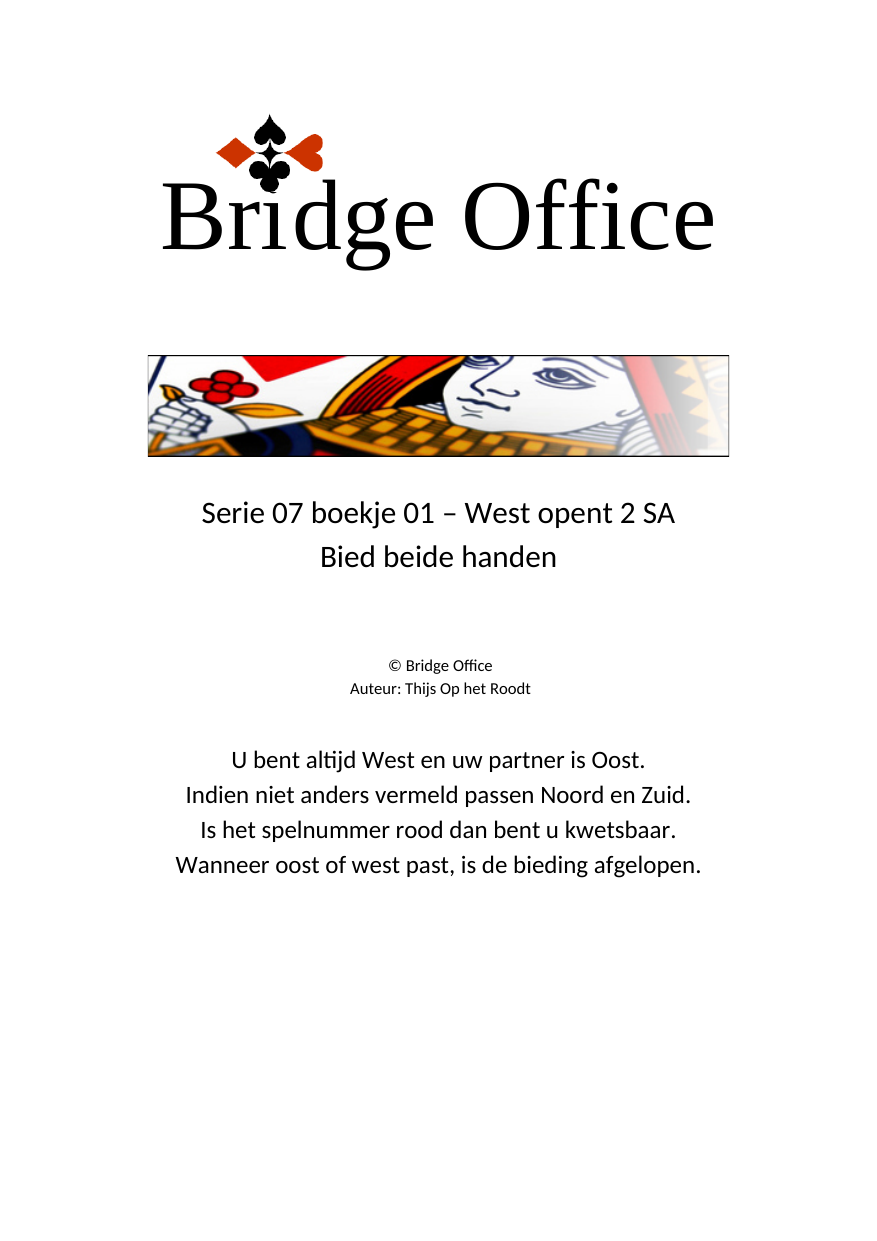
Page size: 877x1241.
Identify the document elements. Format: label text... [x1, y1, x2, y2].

text Bied beide handen [148, 537, 729, 575]
picture [215, 113, 323, 192]
text © Bridge Office [148, 655, 729, 676]
text Serie 07 boekje 01 – West opent 2 SA [148, 493, 729, 531]
text Is het spelnummer rood dan bent u kwetsbaar. [148, 814, 729, 845]
text Indien niet anders vermeld passen Noord en Zuid. [148, 779, 729, 810]
text Auteur: Thijs Op het Roodt U bent altijd West en uw partner is Oost. [148, 678, 729, 775]
text Wanneer oost of west past, is de bieding afgelopen. [148, 849, 729, 880]
picture [147, 355, 730, 457]
